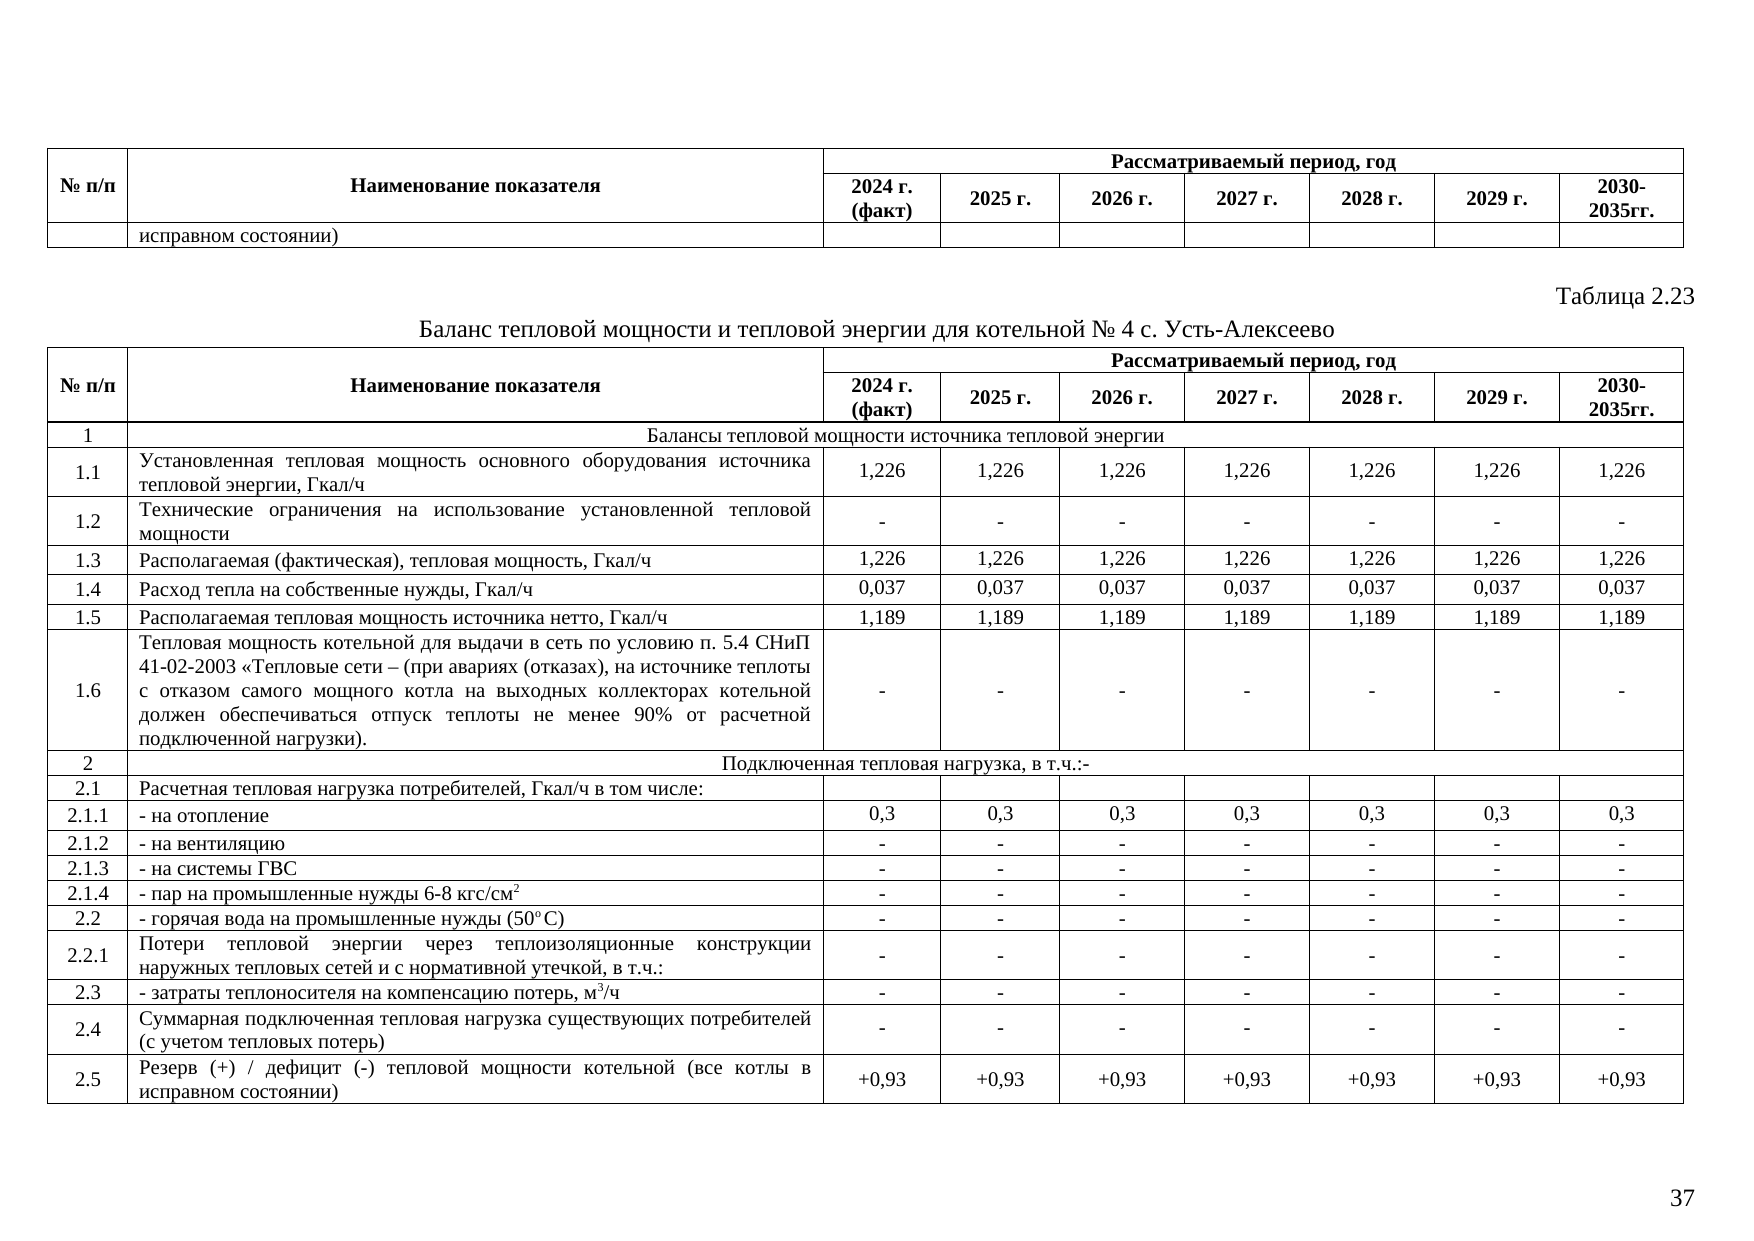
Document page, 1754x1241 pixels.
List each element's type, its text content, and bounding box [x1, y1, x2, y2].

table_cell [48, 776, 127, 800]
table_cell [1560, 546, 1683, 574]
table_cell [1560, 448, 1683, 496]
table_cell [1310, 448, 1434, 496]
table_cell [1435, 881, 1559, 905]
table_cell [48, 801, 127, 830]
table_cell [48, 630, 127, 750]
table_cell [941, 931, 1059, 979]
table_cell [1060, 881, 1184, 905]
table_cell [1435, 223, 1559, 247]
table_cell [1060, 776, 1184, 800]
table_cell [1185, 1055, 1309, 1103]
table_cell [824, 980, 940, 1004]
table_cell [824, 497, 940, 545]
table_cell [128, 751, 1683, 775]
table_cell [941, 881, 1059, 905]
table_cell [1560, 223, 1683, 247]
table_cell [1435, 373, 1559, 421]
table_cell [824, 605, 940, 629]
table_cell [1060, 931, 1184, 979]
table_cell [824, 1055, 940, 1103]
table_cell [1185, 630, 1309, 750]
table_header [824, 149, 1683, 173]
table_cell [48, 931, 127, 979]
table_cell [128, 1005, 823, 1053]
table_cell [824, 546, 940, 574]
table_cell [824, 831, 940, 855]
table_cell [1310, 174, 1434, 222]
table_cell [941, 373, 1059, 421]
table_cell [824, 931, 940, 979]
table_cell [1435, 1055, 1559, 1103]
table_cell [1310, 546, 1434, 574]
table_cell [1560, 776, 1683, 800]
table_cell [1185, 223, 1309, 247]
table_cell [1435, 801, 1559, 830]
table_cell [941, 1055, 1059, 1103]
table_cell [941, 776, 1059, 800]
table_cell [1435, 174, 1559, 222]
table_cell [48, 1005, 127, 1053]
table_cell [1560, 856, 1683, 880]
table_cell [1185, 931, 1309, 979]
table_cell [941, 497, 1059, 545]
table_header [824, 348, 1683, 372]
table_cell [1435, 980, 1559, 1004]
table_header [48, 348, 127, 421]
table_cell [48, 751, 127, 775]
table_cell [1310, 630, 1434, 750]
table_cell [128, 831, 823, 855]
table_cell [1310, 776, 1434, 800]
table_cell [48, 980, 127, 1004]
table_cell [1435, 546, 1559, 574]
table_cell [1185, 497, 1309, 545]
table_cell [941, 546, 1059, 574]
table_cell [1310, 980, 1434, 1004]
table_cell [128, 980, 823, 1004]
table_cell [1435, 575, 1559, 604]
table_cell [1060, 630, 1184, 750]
text Баланс тепловой мощности и тепловой энергии для котельной № 4 с. Усть-Алексеево [59, 314, 1695, 343]
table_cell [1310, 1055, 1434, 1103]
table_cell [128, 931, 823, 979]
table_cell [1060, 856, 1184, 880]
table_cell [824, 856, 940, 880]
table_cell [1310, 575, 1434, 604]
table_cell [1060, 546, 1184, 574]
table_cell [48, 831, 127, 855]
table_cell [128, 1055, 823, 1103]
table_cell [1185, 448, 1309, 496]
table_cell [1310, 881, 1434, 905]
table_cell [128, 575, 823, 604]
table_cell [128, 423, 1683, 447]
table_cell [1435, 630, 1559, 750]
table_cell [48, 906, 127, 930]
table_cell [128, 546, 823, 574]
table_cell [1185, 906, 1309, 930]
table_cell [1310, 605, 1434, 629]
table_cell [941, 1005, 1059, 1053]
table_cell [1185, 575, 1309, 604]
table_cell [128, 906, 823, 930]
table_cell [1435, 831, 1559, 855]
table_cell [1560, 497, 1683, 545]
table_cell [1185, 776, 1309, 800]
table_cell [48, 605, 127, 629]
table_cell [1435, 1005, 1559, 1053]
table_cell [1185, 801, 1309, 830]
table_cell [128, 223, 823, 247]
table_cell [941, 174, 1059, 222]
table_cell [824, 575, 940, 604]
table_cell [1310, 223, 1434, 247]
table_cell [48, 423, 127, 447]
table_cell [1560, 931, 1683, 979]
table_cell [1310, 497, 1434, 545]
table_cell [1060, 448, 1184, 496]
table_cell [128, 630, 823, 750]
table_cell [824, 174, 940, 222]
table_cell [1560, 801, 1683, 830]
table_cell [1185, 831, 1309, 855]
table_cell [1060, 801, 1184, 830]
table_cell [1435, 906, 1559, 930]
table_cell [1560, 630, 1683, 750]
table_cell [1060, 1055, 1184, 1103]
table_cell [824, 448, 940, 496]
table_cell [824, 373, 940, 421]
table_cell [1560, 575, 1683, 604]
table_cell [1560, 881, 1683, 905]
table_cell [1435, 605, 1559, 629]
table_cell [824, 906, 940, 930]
text Таблица 2.23 [59, 281, 1695, 310]
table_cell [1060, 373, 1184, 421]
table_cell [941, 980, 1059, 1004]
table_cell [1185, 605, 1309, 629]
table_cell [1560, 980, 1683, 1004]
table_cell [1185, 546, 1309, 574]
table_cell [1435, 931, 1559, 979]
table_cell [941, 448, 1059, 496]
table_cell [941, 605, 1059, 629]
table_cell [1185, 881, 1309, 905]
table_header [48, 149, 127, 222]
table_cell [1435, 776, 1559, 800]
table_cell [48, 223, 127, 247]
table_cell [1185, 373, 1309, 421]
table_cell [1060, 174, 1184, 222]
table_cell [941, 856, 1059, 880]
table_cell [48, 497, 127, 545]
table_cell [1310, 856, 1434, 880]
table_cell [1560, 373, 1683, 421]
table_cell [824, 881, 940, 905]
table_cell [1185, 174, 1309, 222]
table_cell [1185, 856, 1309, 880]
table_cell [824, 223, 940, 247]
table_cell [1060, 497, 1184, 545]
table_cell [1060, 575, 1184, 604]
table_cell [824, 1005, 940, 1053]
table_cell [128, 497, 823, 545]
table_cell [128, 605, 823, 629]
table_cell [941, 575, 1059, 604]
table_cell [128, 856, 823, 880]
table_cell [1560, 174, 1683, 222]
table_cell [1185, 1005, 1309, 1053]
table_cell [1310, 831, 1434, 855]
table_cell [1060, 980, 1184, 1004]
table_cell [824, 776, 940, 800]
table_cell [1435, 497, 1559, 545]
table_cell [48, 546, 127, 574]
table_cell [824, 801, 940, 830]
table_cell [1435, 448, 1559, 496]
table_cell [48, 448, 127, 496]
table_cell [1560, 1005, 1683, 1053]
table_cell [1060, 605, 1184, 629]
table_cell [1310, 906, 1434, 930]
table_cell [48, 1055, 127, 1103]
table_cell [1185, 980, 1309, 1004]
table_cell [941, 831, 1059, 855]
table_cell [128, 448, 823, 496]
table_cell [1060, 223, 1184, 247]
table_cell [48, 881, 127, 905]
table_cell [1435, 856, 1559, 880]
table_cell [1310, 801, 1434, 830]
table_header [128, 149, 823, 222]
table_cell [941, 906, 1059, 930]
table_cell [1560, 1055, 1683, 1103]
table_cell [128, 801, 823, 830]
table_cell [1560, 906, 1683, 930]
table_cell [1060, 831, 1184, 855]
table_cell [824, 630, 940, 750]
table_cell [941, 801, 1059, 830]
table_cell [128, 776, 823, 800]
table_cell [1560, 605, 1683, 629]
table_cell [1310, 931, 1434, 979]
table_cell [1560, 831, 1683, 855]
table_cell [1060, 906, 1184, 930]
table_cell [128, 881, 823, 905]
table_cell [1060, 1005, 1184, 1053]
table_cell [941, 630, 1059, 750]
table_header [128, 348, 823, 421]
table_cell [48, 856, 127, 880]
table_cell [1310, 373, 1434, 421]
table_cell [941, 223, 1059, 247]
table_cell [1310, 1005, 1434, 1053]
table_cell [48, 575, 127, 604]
